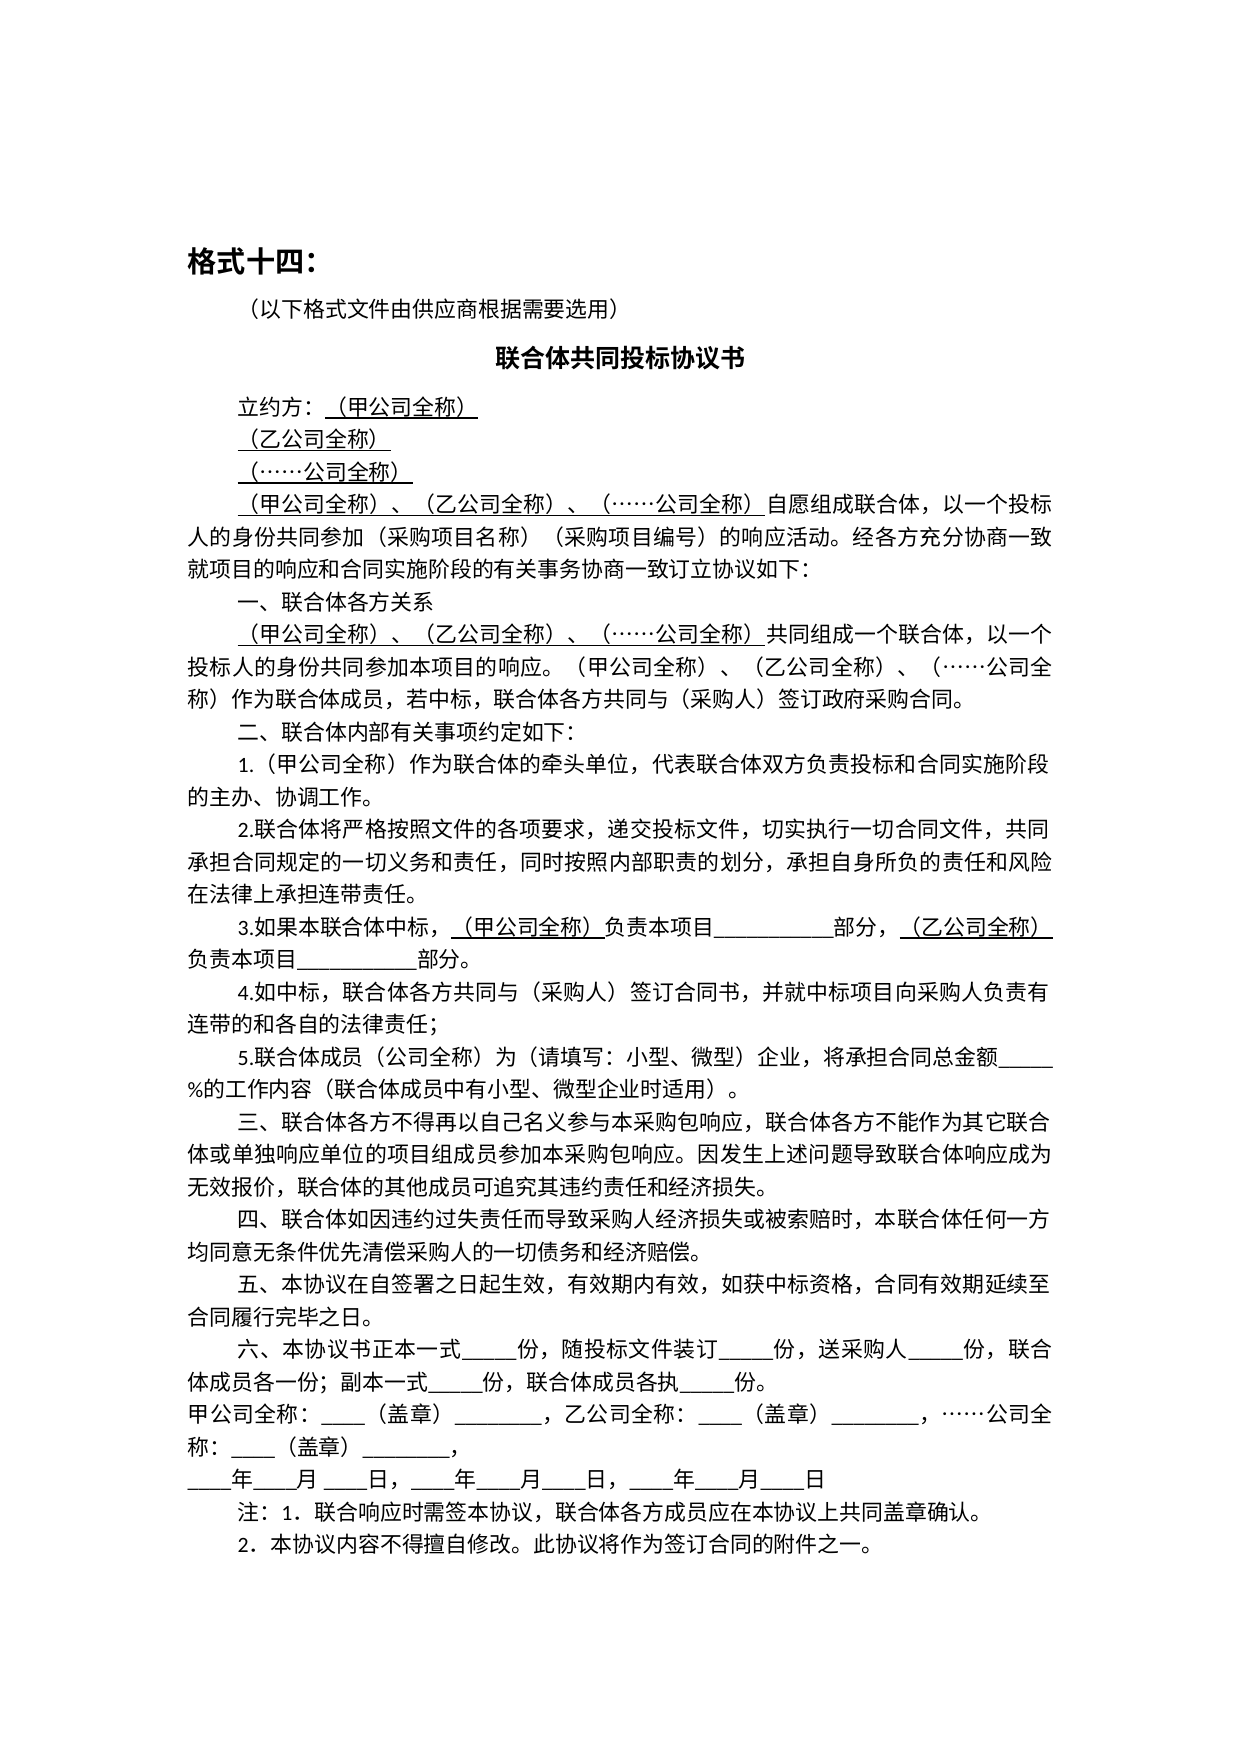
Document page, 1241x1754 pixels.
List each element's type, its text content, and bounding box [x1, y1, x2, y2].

text （甲公司全称）、（乙公司全称）、（……公司全称）共同组成一个联合体，以一个投标人的身份共同参加本项目的响应。（甲公司全称）、（乙公司全称）、（……公司全称）作为联合体成员，若中标，联合体各方共同与（采购人）签订政府采购合同。 [187, 617, 1053, 714]
text 联合体共同投标协议书 [187, 324, 1053, 389]
text 3.如果本联合体中标，（甲公司全称）负责本项目___________部分，（乙公司全称）负责本项目___________部分。 [187, 909, 1053, 974]
text 一、联合体各方关系 [187, 584, 1053, 617]
text 2．本协议内容不得擅自修改。此协议将作为签订合同的附件之一。 [187, 1527, 1053, 1559]
text 五、本协议在自签署之日起生效，有效期内有效，如获中标资格，合同有效期延续至合同履行完毕之日。 [187, 1267, 1053, 1332]
text （以下格式文件由供应商根据需要选用） [187, 292, 1053, 324]
text （……公司全称） [187, 454, 1053, 487]
text （甲公司全称）、（乙公司全称）、（……公司全称）自愿组成联合体，以一个投标人的身份共同参加（采购项目名称）（采购项目编号）的响应活动。经各方充分协商一致，就项目的响应和合同实施阶段的有关事务协商一致订立协议如下： [187, 487, 1053, 584]
text 2.联合体将严格按照文件的各项要求，递交投标文件，切实执行一切合同文件，共同承担合同规定的一切义务和责任，同时按照内部职责的划分，承担自身所负的责任和风险，在法律上承担连带责任。 [187, 812, 1053, 909]
text 四、联合体如因违约过失责任而导致采购人经济损失或被索赔时，本联合体任何一方均同意无条件优先清偿采购人的一切债务和经济赔偿。 [187, 1202, 1053, 1267]
text ____年____月 ____日，____年____月____日，____年____月____日 [187, 1462, 1053, 1494]
text 六、本协议书正本一式_____份，随投标文件装订_____份，送采购人_____份，联合体成员各一份；副本一式_____份，联合体成员各执_____份。 [187, 1332, 1053, 1397]
text （乙公司全称） [187, 422, 1053, 454]
text 4.如中标，联合体各方共同与（采购人）签订合同书，并就中标项目向采购人负责有连带的和各自的法律责任； [187, 974, 1053, 1039]
text 三、联合体各方不得再以自己名义参与本采购包响应，联合体各方不能作为其它联合体或单独响应单位的项目组成员参加本采购包响应。因发生上述问题导致联合体响应成为无效报价，联合体的其他成员可追究其违约责任和经济损失。 [187, 1104, 1053, 1202]
text 立约方：（甲公司全称） [187, 389, 1053, 422]
text 1.（甲公司全称）作为联合体的牵头单位，代表联合体双方负责投标和合同实施阶段的主办、协调工作。 [187, 747, 1053, 812]
text 格式十四： [187, 227, 1053, 292]
text 注：1．联合响应时需签本协议，联合体各方成员应在本协议上共同盖章确认。 [187, 1494, 1053, 1527]
text 二、联合体内部有关事项约定如下： [187, 714, 1053, 747]
text 甲公司全称：____（盖章）________，乙公司全称：____（盖章）________，……公司全称：____（盖章）________， [187, 1397, 1053, 1462]
text 5.联合体成员（公司全称）为（请填写：小型、微型）企业，将承担合同总金额_____%的工作内容（联合体成员中有小型、微型企业时适用）。 [187, 1039, 1053, 1104]
